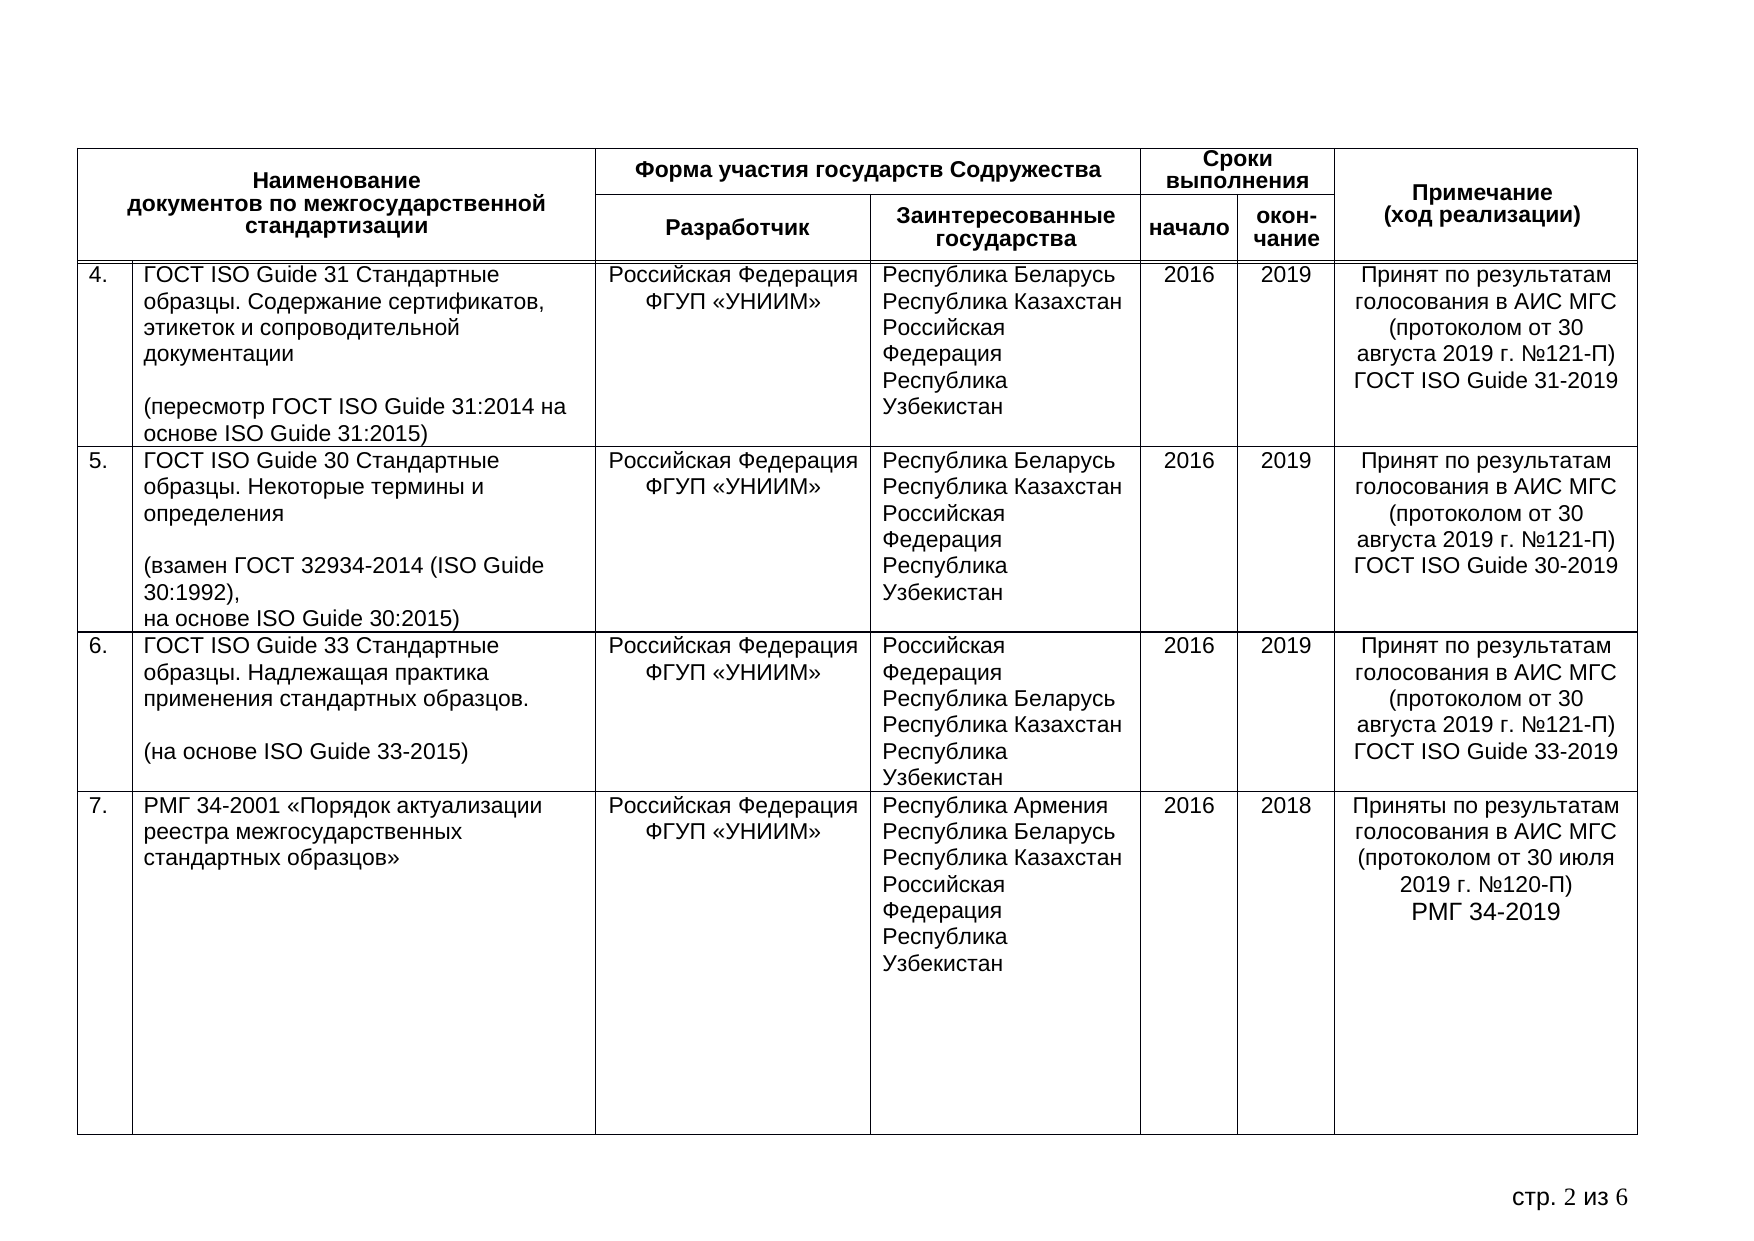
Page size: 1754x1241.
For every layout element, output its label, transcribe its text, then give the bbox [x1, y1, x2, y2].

table_cell [78, 447, 132, 631]
table_cell Приняты по результатам голосования в АИС МГС (протоколом от 30 июля 2019 г. №120-П) РМГ 34-2019 [1335, 792, 1637, 1134]
table_cell [78, 264, 132, 446]
table_cell ГОСТ ISO Guide 30 Стандартные образцы. Некоторые термины и определения (взамен ГОСТ 32934-2014 (ISO Guide 30:1992), на основе ISO Guide 30:2015) [133, 447, 595, 631]
table_cell Заинтересованные государства [871, 195, 1140, 260]
table_cell Российская Федерация ФГУП «УНИИМ» [596, 633, 870, 791]
table_cell ГОСТ ISO Guide 33 Стандартные образцы. Надлежащая практика применения стандартных образцов. (на основе ISO Guide 33-2015) [133, 633, 595, 791]
table_cell РМГ 34-2001 «Порядок актуализации реестра межгосударственных стандартных образцов» [133, 792, 595, 1134]
table_cell Российская Федерация Республика Беларусь Республика Казахстан Республика Узбекистан [871, 633, 1140, 791]
table_cell [78, 792, 132, 1134]
table_cell Российская Федерация ФГУП «УНИИМ» [596, 264, 870, 446]
table_cell 2016 [1141, 264, 1237, 446]
table_cell ГОСТ ISO Guide 31 Стандартные образцы. Cодержание сертификатов, этикеток и сопроводительной документации (пересмотр ГОСТ ISO Guide 31:2014 на основе ISO Guide 31:2015) [133, 264, 595, 446]
table_cell Российская Федерация ФГУП «УНИИМ» [596, 792, 870, 1134]
table_cell Принят по результатам голосования в АИС МГС (протоколом от 30 августа 2019 г. №121-П) ГОСТ ISO Guide 30-2019 [1335, 447, 1637, 631]
table_header Наименование документов по межгосударственной стандартизации [78, 149, 595, 260]
table_cell 2016 [1141, 792, 1237, 1134]
table_cell 2018 [1238, 792, 1334, 1134]
table_cell Принят по результатам голосования в АИС МГС (протоколом от 30 августа 2019 г. №121-П) ГОСТ ISO Guide 33-2019 [1335, 633, 1637, 791]
table_header Форма участия государств Содружества [596, 149, 1140, 194]
table_cell 2019 [1238, 447, 1334, 631]
table_cell 2019 [1238, 264, 1334, 446]
table_cell Республика Армения Республика Беларусь Республика Казахстан Российская Федерация Республика Узбекистан [871, 792, 1140, 1134]
table_cell 2016 [1141, 633, 1237, 791]
table_header Примечание (ход реализации) [1335, 149, 1637, 260]
table_cell [78, 633, 132, 791]
table_cell 2016 [1141, 447, 1237, 631]
table_header Сроки выполнения [1141, 149, 1334, 194]
table_cell Российская Федерация ФГУП «УНИИМ» [596, 447, 870, 631]
table_cell Разработчик [596, 195, 870, 260]
table_cell начало [1141, 195, 1237, 260]
table_cell Республика Беларусь Республика Казахстан Российская Федерация Республика Узбекистан [871, 264, 1140, 446]
table_cell Принят по результатам голосования в АИС МГС (протоколом от 30 августа 2019 г. №121-П) ГОСТ ISO Guide 31-2019 [1335, 264, 1637, 446]
table_cell окон-чание [1238, 195, 1334, 260]
table_cell 2019 [1238, 633, 1334, 791]
table_cell Республика Беларусь Республика Казахстан Российская Федерация Республика Узбекистан [871, 447, 1140, 631]
